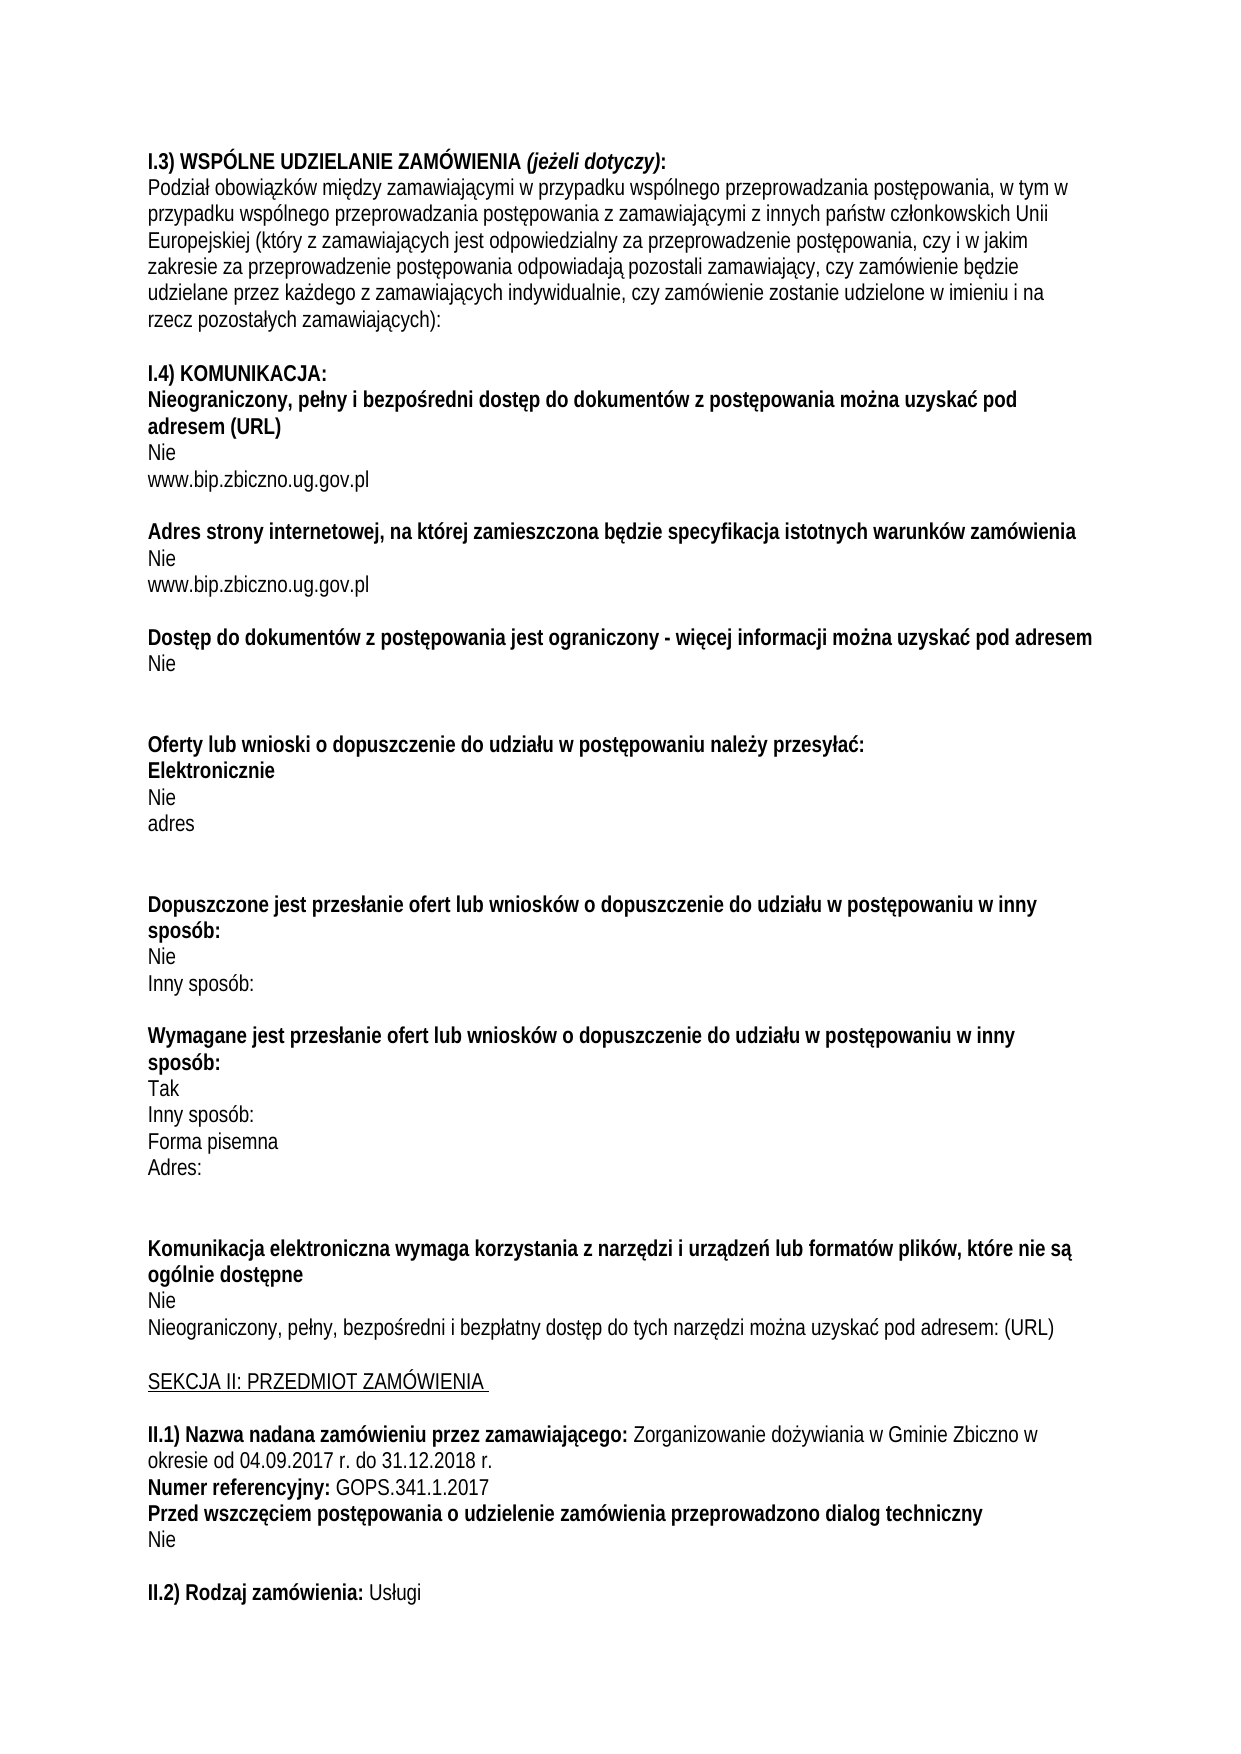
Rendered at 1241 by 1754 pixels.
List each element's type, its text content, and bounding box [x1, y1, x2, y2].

text Nie Nieograniczony, pełny, bezpośredni i bezpłatny dostęp do tych narzędzi można uzyskać pod adresem: (URL) [148, 1287, 1093, 1368]
text Podział obowiązków między zamawiającymi w przypadku wspólnego przeprowadzania postępowania, w tym w przypadku wspólnego przeprowadzania postępowania z zamawiającymi z innych państw członkowskich Unii Europejskiej (który z zamawiających jest odpowiedzialny za przeprowadzenie postępowania, czy i w jakim zakresie za przeprowadzenie postępowania odpowiadają pozostali zamawiający, czy zamówienie będzie udzielane przez każdego z zamawiających indywidualnie, czy zamówienie zostanie udzielone w imieniu i na rzecz pozostałych zamawiających): [148, 174, 1093, 360]
text Nie [148, 650, 1093, 704]
text Dopuszczone jest przesłanie ofert lub wniosków o dopuszczenie do udziału w postępowaniu w inny sposób: Nie Inny sposób: Wymagane jest przesłanie ofert lub wniosków o dopuszczenie do udziału w postępowaniu w inny sposób: Tak Inny sposób: Forma pisemna Adres: [148, 891, 1093, 1208]
text Nie www.bip.zbiczno.ug.gov.pl [148, 439, 1093, 492]
text Nie adres [148, 783, 1093, 864]
text Komunikacja elektroniczna wymaga korzystania z narzędzi i urządzeń lub formatów plików, które nie są ogólnie dostępne [148, 1208, 1093, 1287]
text I.4) KOMUNIKACJA: Nieograniczony, pełny i bezpośredni dostęp do dokumentów z postępowania można uzyskać pod adresem (URL) [148, 360, 1093, 439]
text Nie www.bip.zbiczno.ug.gov.pl [148, 544, 1093, 597]
text I.3) WSPÓLNE UDZIELANIE ZAMÓWIENIA (jeżeli dotyczy): [148, 148, 1093, 174]
text Adres strony internetowej, na której zamieszczona będzie specyfikacja istotnych warunków zamówienia [148, 492, 1093, 544]
text SEKCJA II: PRZEDMIOT ZAMÓWIENIA [148, 1368, 1093, 1394]
text II.1) Nazwa nadana zamówieniu przez zamawiającego: Zorganizowanie dożywiania w Gminie Zbiczno w okresie od 04.09.2017 r. do 31.12.2018 r. Numer referencyjny: GOPS.341.1.2017 Przed wszczęciem postępowania o udzielenie zamówienia przeprowadzono dialog techniczny [148, 1394, 1093, 1526]
text Nie [148, 1526, 1093, 1553]
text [148, 1553, 1093, 1605]
text Dostęp do dokumentów z postępowania jest ograniczony - więcej informacji można uzyskać pod adresem [148, 597, 1093, 650]
text Oferty lub wnioski o dopuszczenie do udziału w postępowaniu należy przesyłać: Elektronicznie [148, 704, 1093, 783]
